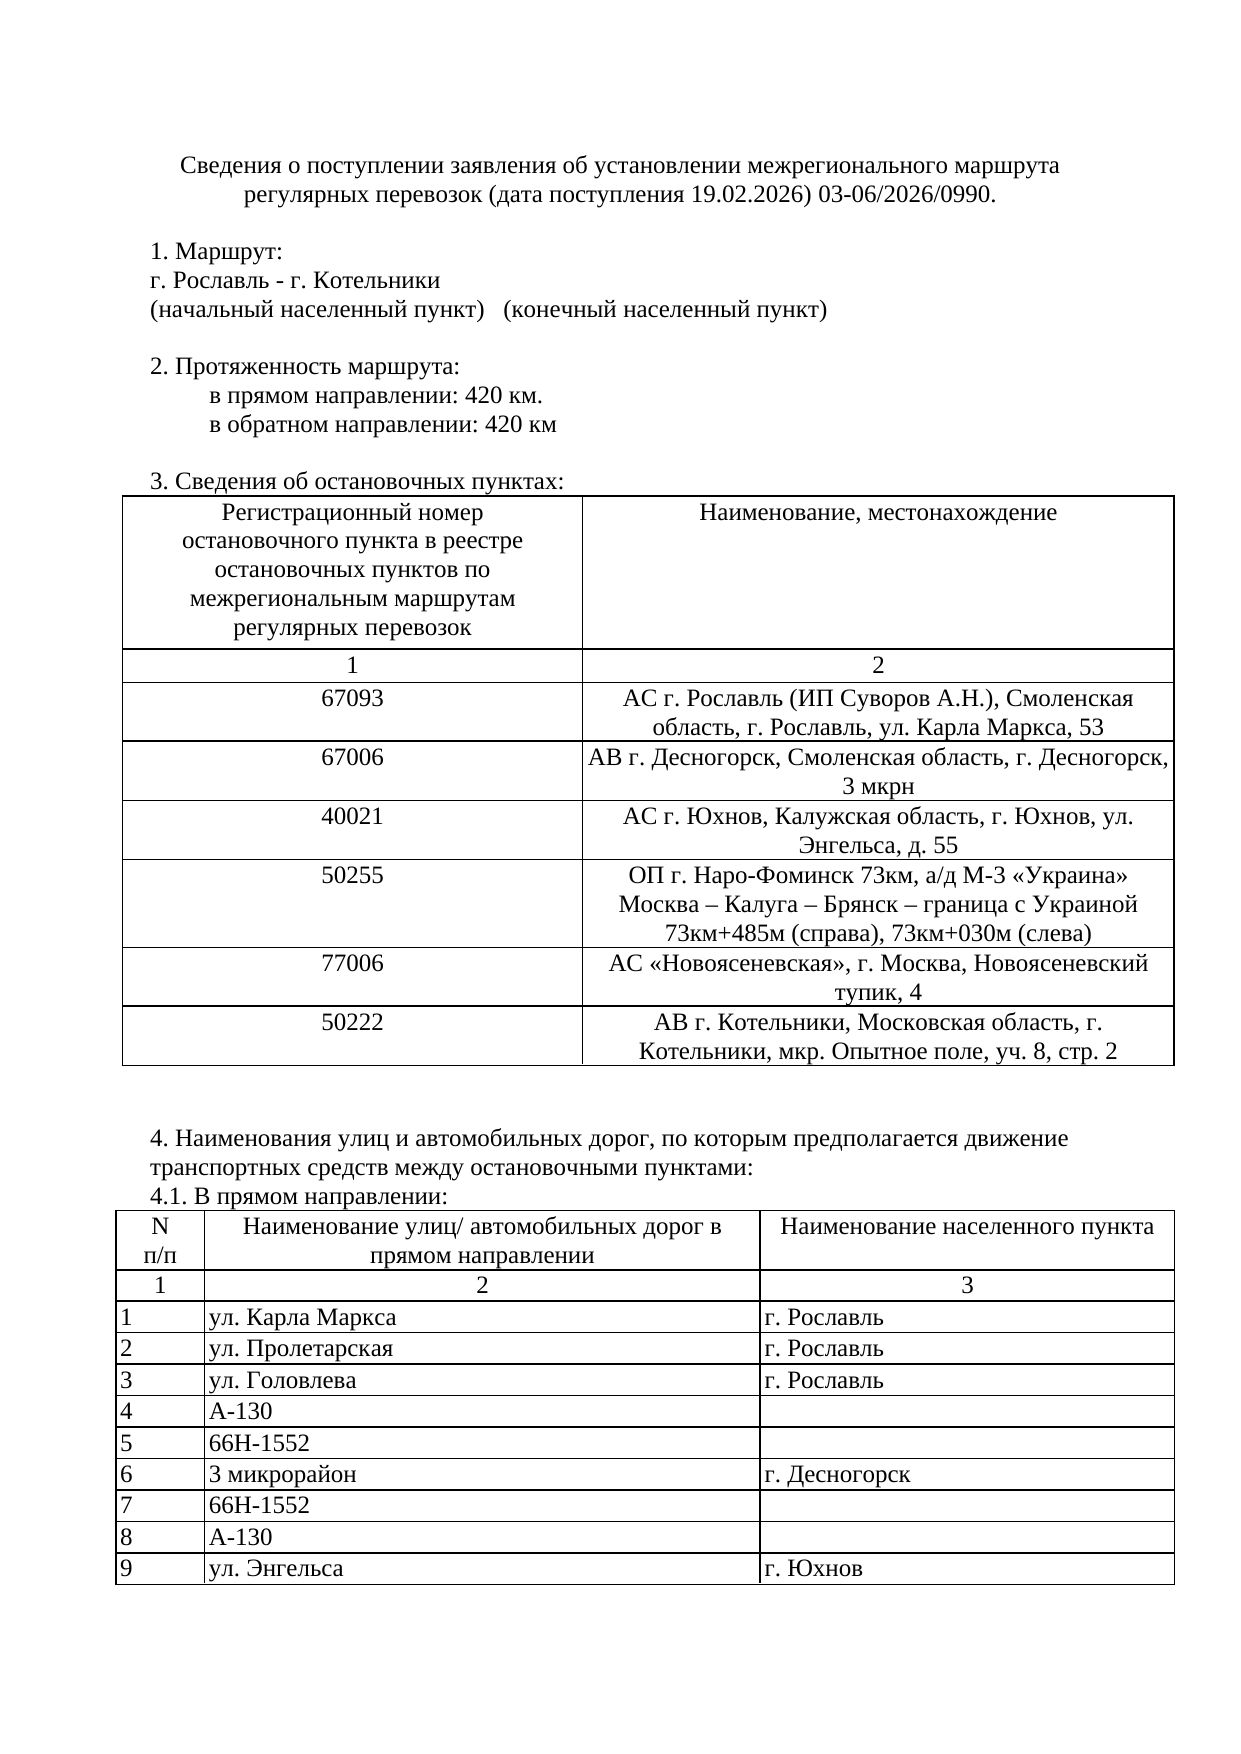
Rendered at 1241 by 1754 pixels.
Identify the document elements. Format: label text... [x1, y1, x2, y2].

table_cell г. Рославль [761, 1333, 1174, 1363]
text в обратном направлении: 420 км [150, 409, 1090, 437]
table_cell 2 [205, 1271, 759, 1300]
table_cell ул. Энгельса [205, 1554, 759, 1583]
table_cell [761, 1491, 1174, 1521]
table_cell 3 [117, 1365, 204, 1395]
table_cell ул. Головлева [205, 1365, 759, 1395]
table_cell г. Рославль [761, 1302, 1174, 1332]
table_cell 4 [117, 1396, 204, 1426]
text 3. Сведения об остановочных пунктах: [150, 466, 1090, 495]
table_header Наименование населенного пункта [761, 1211, 1174, 1269]
table_cell 66Н-1552 [205, 1428, 759, 1458]
text 4.1. В прямом направлении: [150, 1181, 1090, 1210]
table_cell 2 [117, 1333, 204, 1363]
table_cell 2 [583, 650, 1173, 681]
table_cell АС г. Юхнов, Калужская область, г. Юхнов, ул. Энгельса, д. 55 [583, 801, 1173, 858]
table_cell 40021 [123, 801, 582, 858]
table_cell 9 [117, 1554, 204, 1583]
table_cell 1 [117, 1302, 204, 1332]
table_cell [761, 1396, 1174, 1426]
table_cell 50255 [123, 860, 582, 946]
table_cell 8 [117, 1522, 204, 1552]
table_cell 5 [117, 1428, 204, 1458]
table_cell А-130 [205, 1522, 759, 1552]
table_cell АС г. Рославль (ИП Суворов А.Н.), Смоленская область, г. Рославль, ул. Карла Маркса, 53 [583, 683, 1173, 740]
table_cell 1 [123, 650, 582, 681]
table_cell г. Юхнов [761, 1554, 1174, 1583]
table_cell г. Рославль [761, 1365, 1174, 1395]
table_cell 3 микрорайон [205, 1459, 759, 1489]
table_cell АС «Новоясеневская», г. Москва, Новоясеневский тупик, 4 [583, 948, 1173, 1005]
table_cell АВ г. Десногорск, Смоленская область, г. Десногорск, 3 мкрн [583, 742, 1173, 799]
text Сведения о поступлении заявления об установлении межрегионального маршрута регулярных перевозок (дата поступления 19.02.2026) 03-06/2026/0990. [150, 150, 1090, 207]
table_cell 6 [117, 1459, 204, 1489]
table_header Регистрационный номер остановочного пункта в реестре остановочных пунктов по межрегиональным маршрутам регулярных перевозок [123, 497, 582, 648]
table_cell 7 [117, 1491, 204, 1521]
table_header N п/п [117, 1211, 204, 1269]
table_cell 67093 [123, 683, 582, 740]
table_cell А-130 [205, 1396, 759, 1426]
table_cell ул. Карла Маркса [205, 1302, 759, 1332]
table_cell 67006 [123, 742, 582, 799]
text г. Рославль - г. Котельники [150, 265, 1090, 294]
table_cell [761, 1428, 1174, 1458]
table_cell 66Н-1552 [205, 1491, 759, 1521]
table_header Наименование, местонахождение [583, 497, 1173, 648]
table_cell ОП г. Наро-Фоминск 73км, а/д М-3 «Украина» Москва – Калуга – Брянск – граница с Украиной 73км+485м (справа), 73км+030м (слева) [583, 860, 1173, 946]
table_cell 1 [117, 1271, 204, 1300]
table_cell 3 [761, 1271, 1174, 1300]
table_cell г. Десногорск [761, 1459, 1174, 1489]
text (начальный населенный пункт) (конечный населенный пункт) [150, 294, 1090, 322]
table_header Наименование улиц/ автомобильных дорог в прямом направлении [205, 1211, 759, 1269]
text 1. Маршрут: [150, 236, 1090, 265]
table_cell [761, 1522, 1174, 1552]
table_cell АВ г. Котельники, Московская область, г. Котельники, мкр. Опытное поле, уч. 8, стр. 2 [583, 1007, 1173, 1064]
table_cell 50222 [123, 1007, 582, 1064]
table_cell ул. Пролетарская [205, 1333, 759, 1363]
table_cell 77006 [123, 948, 582, 1005]
text 4. Наименования улиц и автомобильных дорог, по которым предполагается движение транспортных средств между остановочными пунктами: [150, 1123, 1090, 1181]
text 2. Протяженность маршрута: [150, 351, 1090, 380]
text в прямом направлении: 420 км. [150, 380, 1090, 409]
